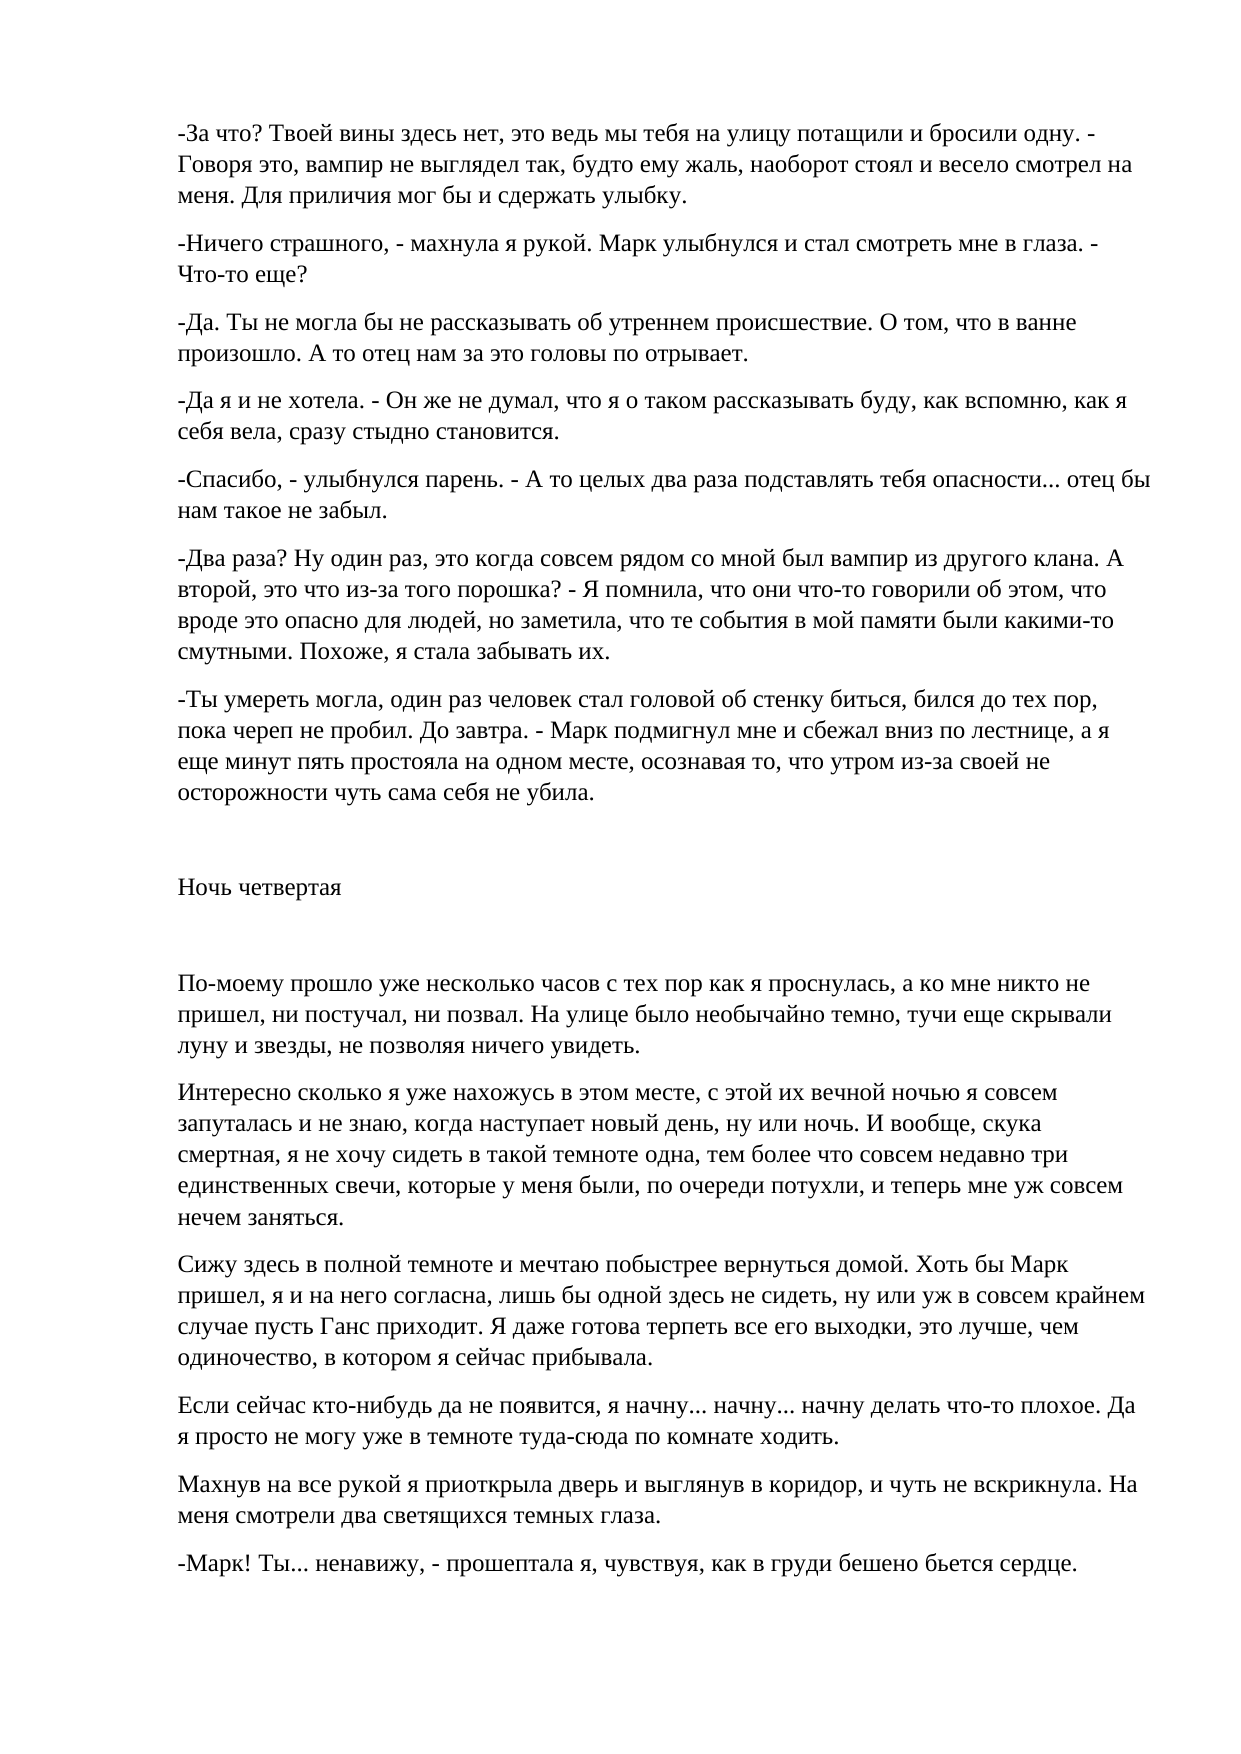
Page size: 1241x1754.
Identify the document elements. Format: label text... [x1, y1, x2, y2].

text Если сейчас кто-нибудь да не появится, я начну... начну... начну делать что-то плохое. Да я просто не могу уже в темноте туда-сюда по комнате ходить. [177, 1390, 1152, 1450]
text -За что? Твоей вины здесь нет, это ведь мы тебя на улицу потащили и бросили одну. - Говоря это, вампир не выглядел так, будто ему жаль, наоборот стоял и весело смотрел на меня. Для приличия мог бы и сдержать улыбку. [177, 118, 1152, 209]
text Махнув на все рукой я приоткрыла дверь и выглянув в коридор, и чуть не вскрикнула. На меня смотрели два светящихся темных глаза. [177, 1469, 1152, 1529]
text По-моему прошло уже несколько часов с тех пор как я проснулась, а ко мне никто не пришел, ни постучал, ни позвал. На улице было необычайно темно, тучи еще скрывали луну и звезды, не позволяя ничего увидеть. [177, 968, 1152, 1058]
text -Ничего страшного, - махнула я рукой. Марк улыбнулся и стал смотреть мне в глаза. - Что-то еще? [177, 228, 1152, 288]
text Ночь четвертая [177, 872, 1152, 901]
text -Да я и не хотела. - Он же не думал, что я о таком рассказывать буду, как вспомню, как я себя вела, сразу стыдно становится. [177, 385, 1152, 445]
text -Ты умереть могла, один раз человек стал головой об стенку биться, бился до тех пор, пока череп не пробил. До завтра. - Марк подмигнул мне и сбежал вниз по лестнице, а я еще минут пять простояла на одном месте, осознавая то, что утром из-за своей не осторожности чуть сама себя не убила. [177, 684, 1152, 806]
text -Два раза? Ну один раз, это когда совсем рядом со мной был вампир из другого клана. А второй, это что из-за того порошка? - Я помнила, что они что-то говорили об этом, что вроде это опасно для людей, но заметила, что те события в мой памяти были какими-то смутными. Похоже, я стала забывать их. [177, 543, 1152, 665]
text Интересно сколько я уже нахожусь в этом месте, с этой их вечной ночью я совсем запуталась и не знаю, когда наступает новый день, ну или ночь. И вообще, скука смертная, я не хочу сидеть в такой темноте одна, тем более что совсем недавно три единственных свечи, которые у меня были, по очереди потухли, и теперь мне уж совсем нечем заняться. [177, 1077, 1152, 1230]
text -Спасибо, - улыбнулся парень. - А то целых два раза подставлять тебя опасности... отец бы нам такое не забыл. [177, 464, 1152, 524]
text Сижу здесь в полной темноте и мечтаю побыстрее вернуться домой. Хоть бы Марк пришел, я и на него согласна, лишь бы одной здесь не сидеть, ну или уж в совсем крайнем случае пусть Ганс приходит. Я даже готова терпеть все его выходки, это лучше, чем одиночество, в котором я сейчас прибывала. [177, 1249, 1152, 1371]
text -Да. Ты не могла бы не рассказывать об утреннем происшествие. О том, что в ванне произошло. А то отец нам за это головы по отрывает. [177, 307, 1152, 366]
text -Марк! Ты... ненавижу, - прошептала я, чувствуя, как в груди бешено бьется сердце. [177, 1548, 1152, 1576]
